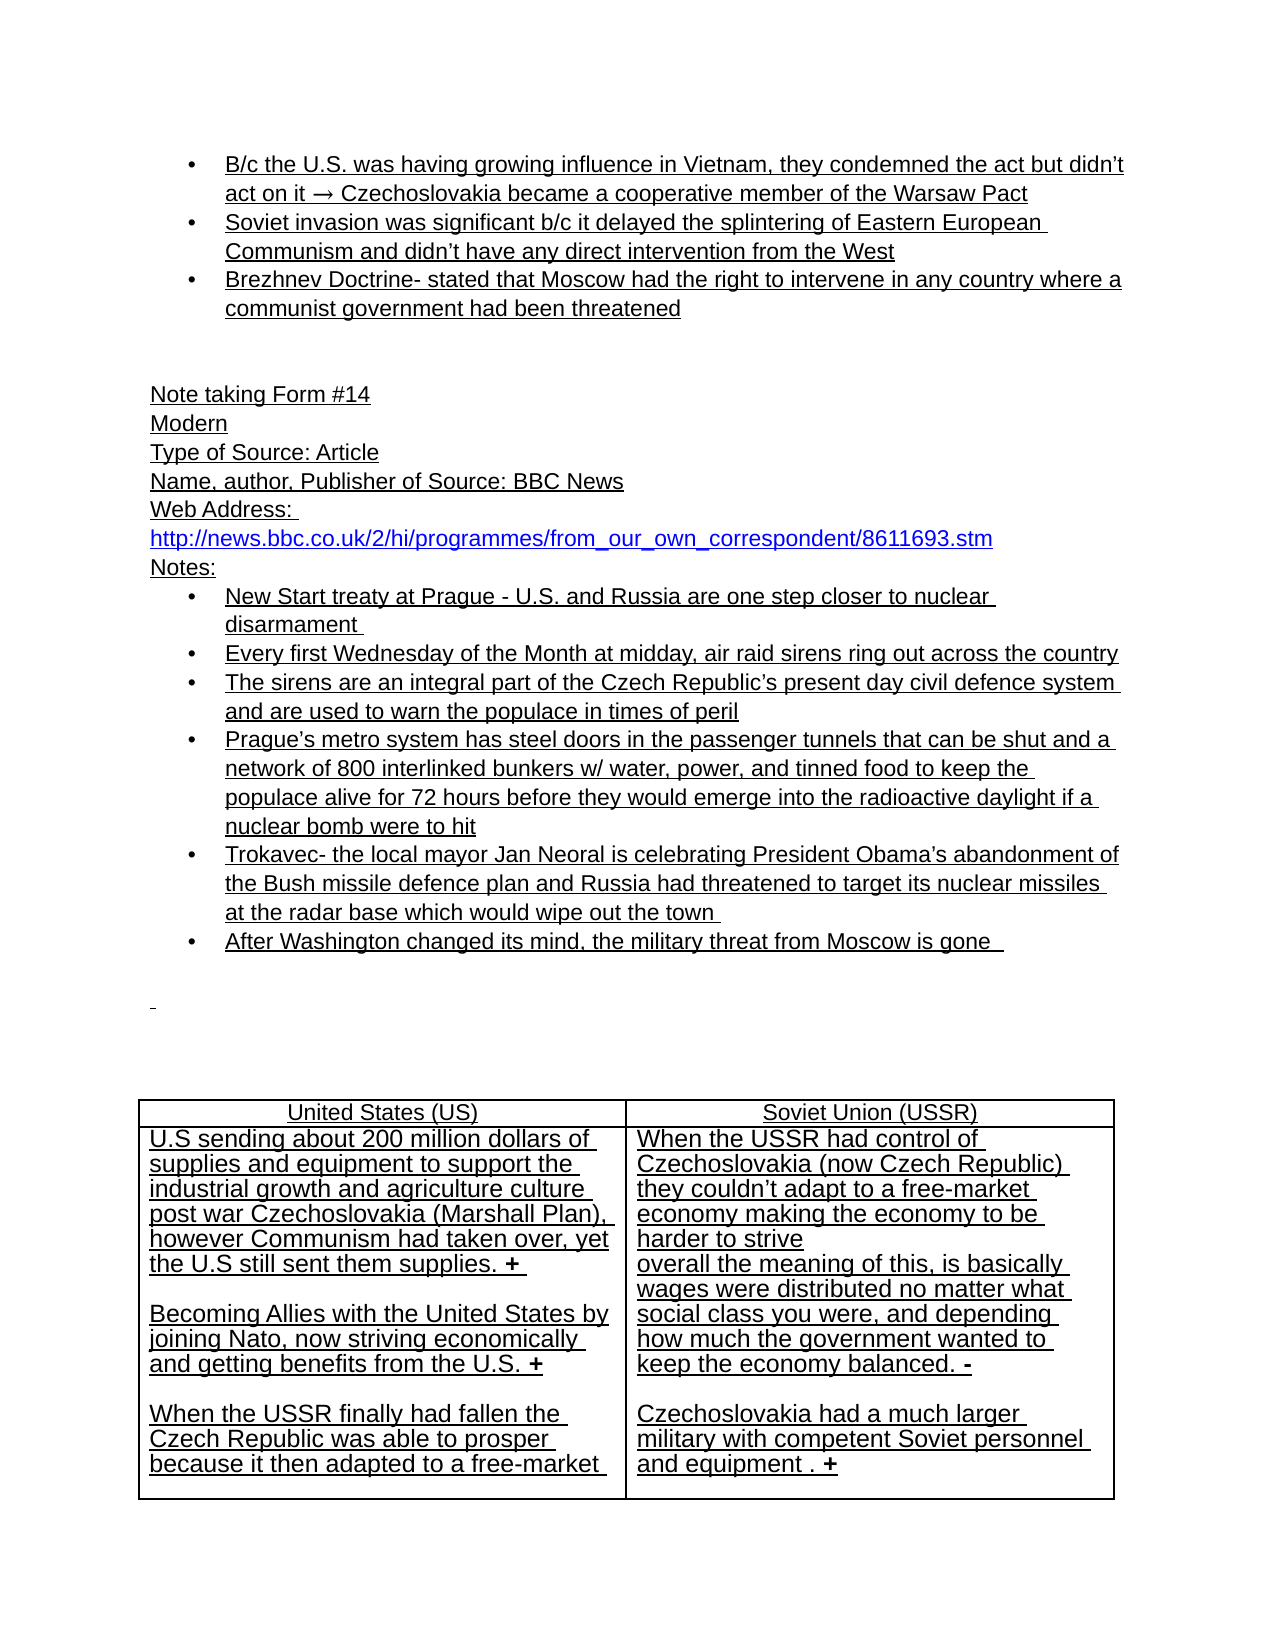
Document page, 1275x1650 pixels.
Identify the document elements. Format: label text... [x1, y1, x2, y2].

text Modern [150, 409, 1125, 437]
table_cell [627, 1128, 1113, 1498]
text Name, author, Publisher of Source: BBC News [150, 466, 1125, 495]
list New Start treaty at Prague - U.S. and Russia are one step closer to nuclear disarmament [188, 581, 1125, 639]
list Trokavec- the local mayor Jan Neoral is celebrating President Obama’s abandonment of the Bush missile defence plan and Russia had threatened to target its nuclear missiles at the radar base which would wipe out the town [188, 840, 1125, 926]
list Prague’s metro system has steel doors in the passenger tunnels that can be shut and a network of 800 interlinked bunkers w/ water, power, and tinned food to keep the populace alive for 72 hours before they would emerge into the radioactive daylight if a nuclear bomb were to hit [188, 725, 1125, 840]
list Soviet invasion was significant b/c it delayed the splintering of Eastern European Communism and didn’t have any direct intervention from the West [188, 207, 1125, 265]
table_header Soviet Union (USSR) [627, 1101, 1113, 1126]
text Web Address: http://news.bbc.co.uk/2/hi/programmes/from_our_own_correspondent/8611693.stm Notes: [150, 495, 1125, 581]
text Type of Source: Article [150, 437, 1125, 466]
list Brezhnev Doctrine- stated that Moscow had the right to intervene in any country where a communist government had been threatened [188, 265, 1125, 322]
list The sirens are an integral part of the Czech Republic’s present day civil defence system and are used to warn the populace in times of peril [188, 667, 1125, 725]
table_header United States (US) [140, 1101, 625, 1126]
list Every first Wednesday of the Month at midday, air raid sirens ring out across the country [188, 639, 1125, 667]
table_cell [140, 1128, 625, 1498]
text Note taking Form #14 [150, 380, 1125, 409]
list B/c the U.S. was having growing influence in Vietnam, they condemned the act but didn’t act on it → Czechoslovakia became a cooperative member of the Warsaw Pact [188, 150, 1125, 207]
list After Washington changed its mind, the military threat from Moscow is gone [188, 926, 1125, 955]
